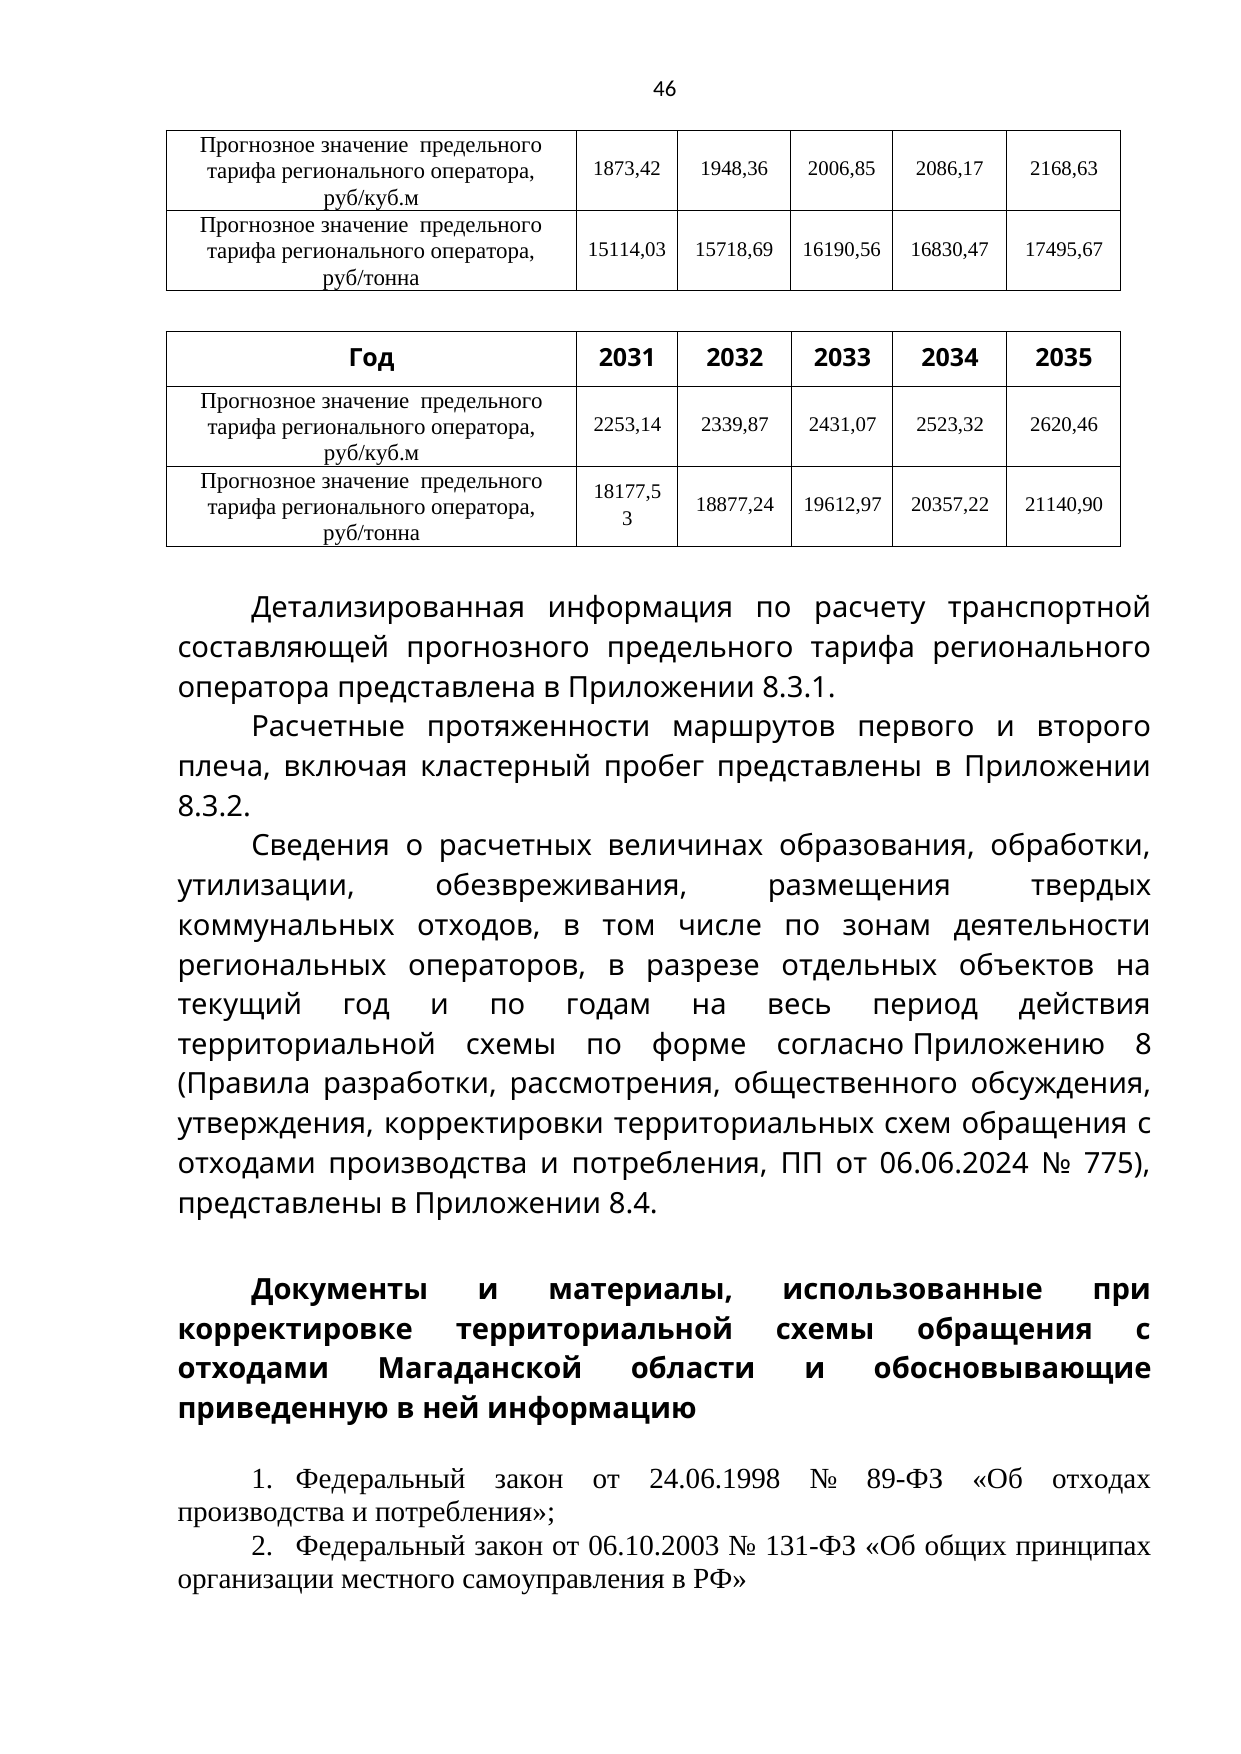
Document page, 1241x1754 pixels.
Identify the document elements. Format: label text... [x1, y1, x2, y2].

table_cell 21140,90 [1007, 467, 1120, 546]
table_cell 2523,32 [893, 387, 1006, 466]
table_cell 2006,85 [791, 131, 892, 210]
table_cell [167, 211, 576, 290]
table_cell 2431,07 [792, 387, 892, 466]
list Федеральный закон от 24.06.1998 № 89-ФЗ «Об отходах производства и потребления»; [177, 1461, 1152, 1528]
text Детализированная информация по расчету транспортной составляющей прогнозного предельного тарифа регионального оператора представлена в Приложении 8.3.1. [177, 587, 1152, 706]
table_cell 2086,17 [893, 131, 1006, 210]
table_cell Прогнозное значение предельного тарифа регионального оператора, руб/куб.м [167, 387, 576, 466]
table_cell 2168,63 [1007, 131, 1120, 210]
table_cell 1873,42 [577, 131, 677, 210]
table_header 2034 [893, 332, 1006, 386]
table_cell 2339,87 [678, 387, 791, 466]
text Расчетные протяженности маршрутов первого и второго плеча, включая кластерный пробег представлены в Приложении 8.3.2. [177, 706, 1152, 825]
table_cell Прогнозное значение предельного тарифа регионального оператора, руб/тонна [167, 467, 576, 546]
table_cell 18177,53 [577, 467, 677, 546]
table_cell 2253,14 [577, 387, 677, 466]
table_header 2035 [1007, 332, 1120, 386]
table_cell 1948,36 [678, 131, 790, 210]
table_header 2033 [792, 332, 892, 386]
table_cell 19612,97 [792, 467, 892, 546]
table_cell 15718,69 [678, 211, 790, 290]
table_cell 15114,03 [577, 211, 677, 290]
table_cell 20357,22 [893, 467, 1006, 546]
list Федеральный закон от 06.10.2003 № 131-ФЗ «Об общих принципах организации местного самоуправления в РФ» [177, 1528, 1152, 1595]
table_header 2031 [577, 332, 677, 386]
table_header Год [167, 332, 576, 386]
table_cell 16190,56 [791, 211, 892, 290]
table_cell 2620,46 [1007, 387, 1120, 466]
table_cell Прогнозное значение предельного тарифа регионального оператора, руб/куб.м [167, 131, 576, 210]
table_header 2032 [678, 332, 791, 386]
table_cell 17495,67 [1007, 211, 1120, 290]
table_cell 16830,47 [893, 211, 1006, 290]
table_cell 18877,24 [678, 467, 791, 546]
text Документы и материалы, использованные при корректировке территориальной схемы обращения с отходами Магаданской области и обосновывающие приведенную в ней информацию [177, 1268, 1152, 1427]
text Сведения о расчетных величинах образования, обработки, утилизации, обезвреживания, размещения твердых коммунальных отходов, в том числе по зонам деятельности региональных операторов, в разрезе отдельных объектов на текущий год и по годам на весь период действия территориальной схемы по форме согласно Приложению 8 (Правила разработки, рассмотрения, общественного обсуждения, утверждения, корректировки территориальных схем обращения с отходами производства и потребления, ПП от 06.06.2024 № 775), представлены в Приложении 8.4. [177, 825, 1152, 1222]
